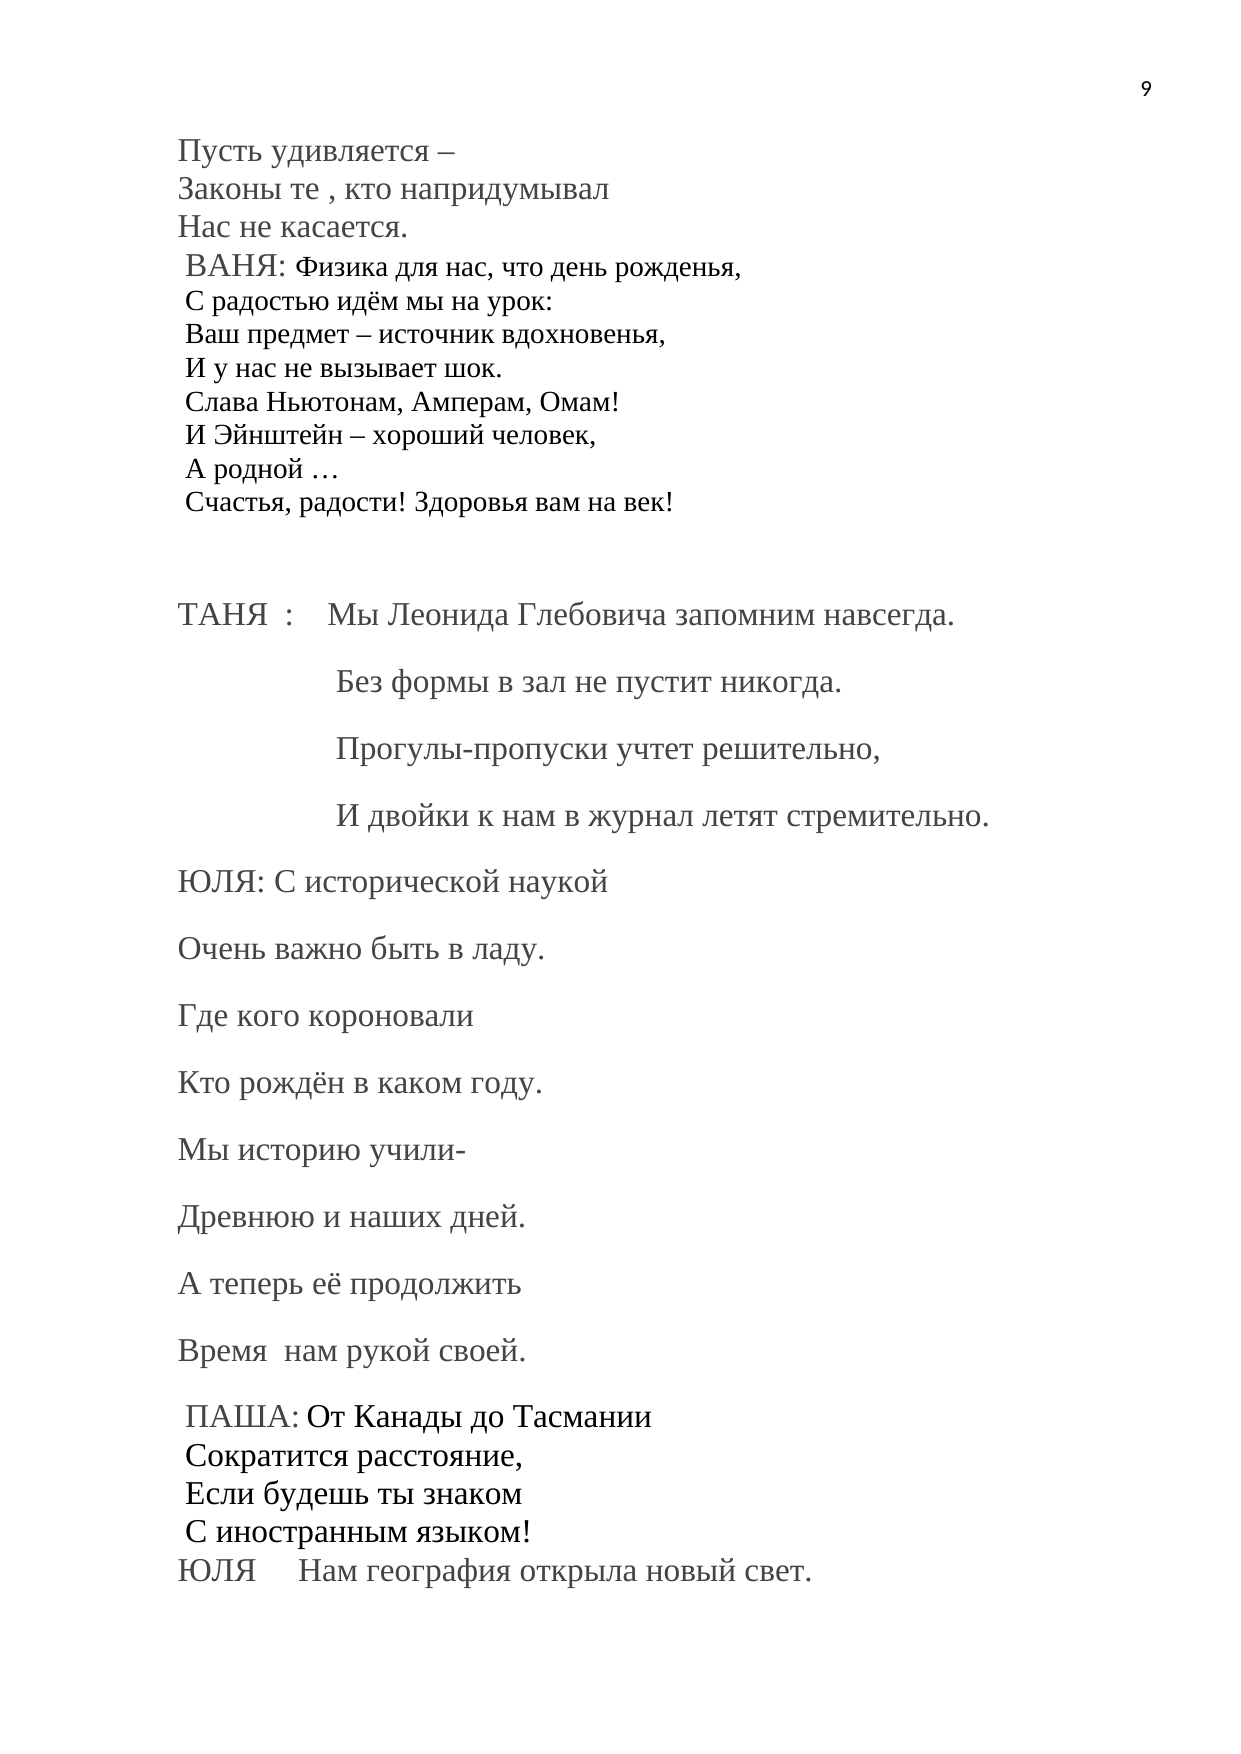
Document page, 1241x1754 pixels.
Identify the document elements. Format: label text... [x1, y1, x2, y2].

text Кто рождён в каком году. [177, 1062, 1152, 1101]
text А родной … [185, 451, 1144, 484]
text Мы историю учили- [177, 1129, 1152, 1167]
text ТАНЯ : Мы Леонида Глебовича запомним навсегда. [177, 594, 1152, 632]
text И у нас не вызывает шок. [185, 350, 1144, 384]
text И двойки к нам в журнал летят стремительно. [177, 795, 1152, 833]
text Без формы в зал не пустит никогда. [177, 661, 1152, 699]
text С иностранным языком! [185, 1512, 1144, 1550]
text С радостью идём мы на урок: [185, 283, 1144, 317]
text Древнюю и наших дней. [177, 1196, 1152, 1234]
text Время нам рукой своей. [177, 1330, 1152, 1368]
text Прогулы-пропуски учтет решительно, [177, 728, 1152, 766]
text Очень важно быть в ладу. [177, 928, 1152, 967]
text ЮЛЯ Нам география открыла новый свет. [177, 1550, 1152, 1588]
text А теперь её продолжить [177, 1263, 1152, 1301]
text ВАНЯ: Физика для нас, что день рожденья, [185, 245, 1144, 283]
text Сократится расстояние, [185, 1435, 1144, 1473]
text Счастья, радости! Здоровья вам на век! [185, 484, 1144, 518]
text Пусть удивляется – [177, 130, 1152, 168]
text Если будешь ты знаком [185, 1473, 1144, 1512]
text Законы те , кто напридумывал [177, 168, 1152, 206]
text Слава Ньютонам, Амперам, Омам! [185, 384, 1144, 417]
text ПАША: От Канады до Тасмании [185, 1397, 1144, 1435]
text И Эйнштейн – хороший человек, [185, 417, 1144, 451]
text Где кого короновали [177, 995, 1152, 1034]
text Нас не касается. [177, 206, 1152, 245]
text ЮЛЯ: С исторической наукой [177, 862, 1152, 900]
text Ваш предмет – источник вдохновенья, [185, 317, 1144, 350]
